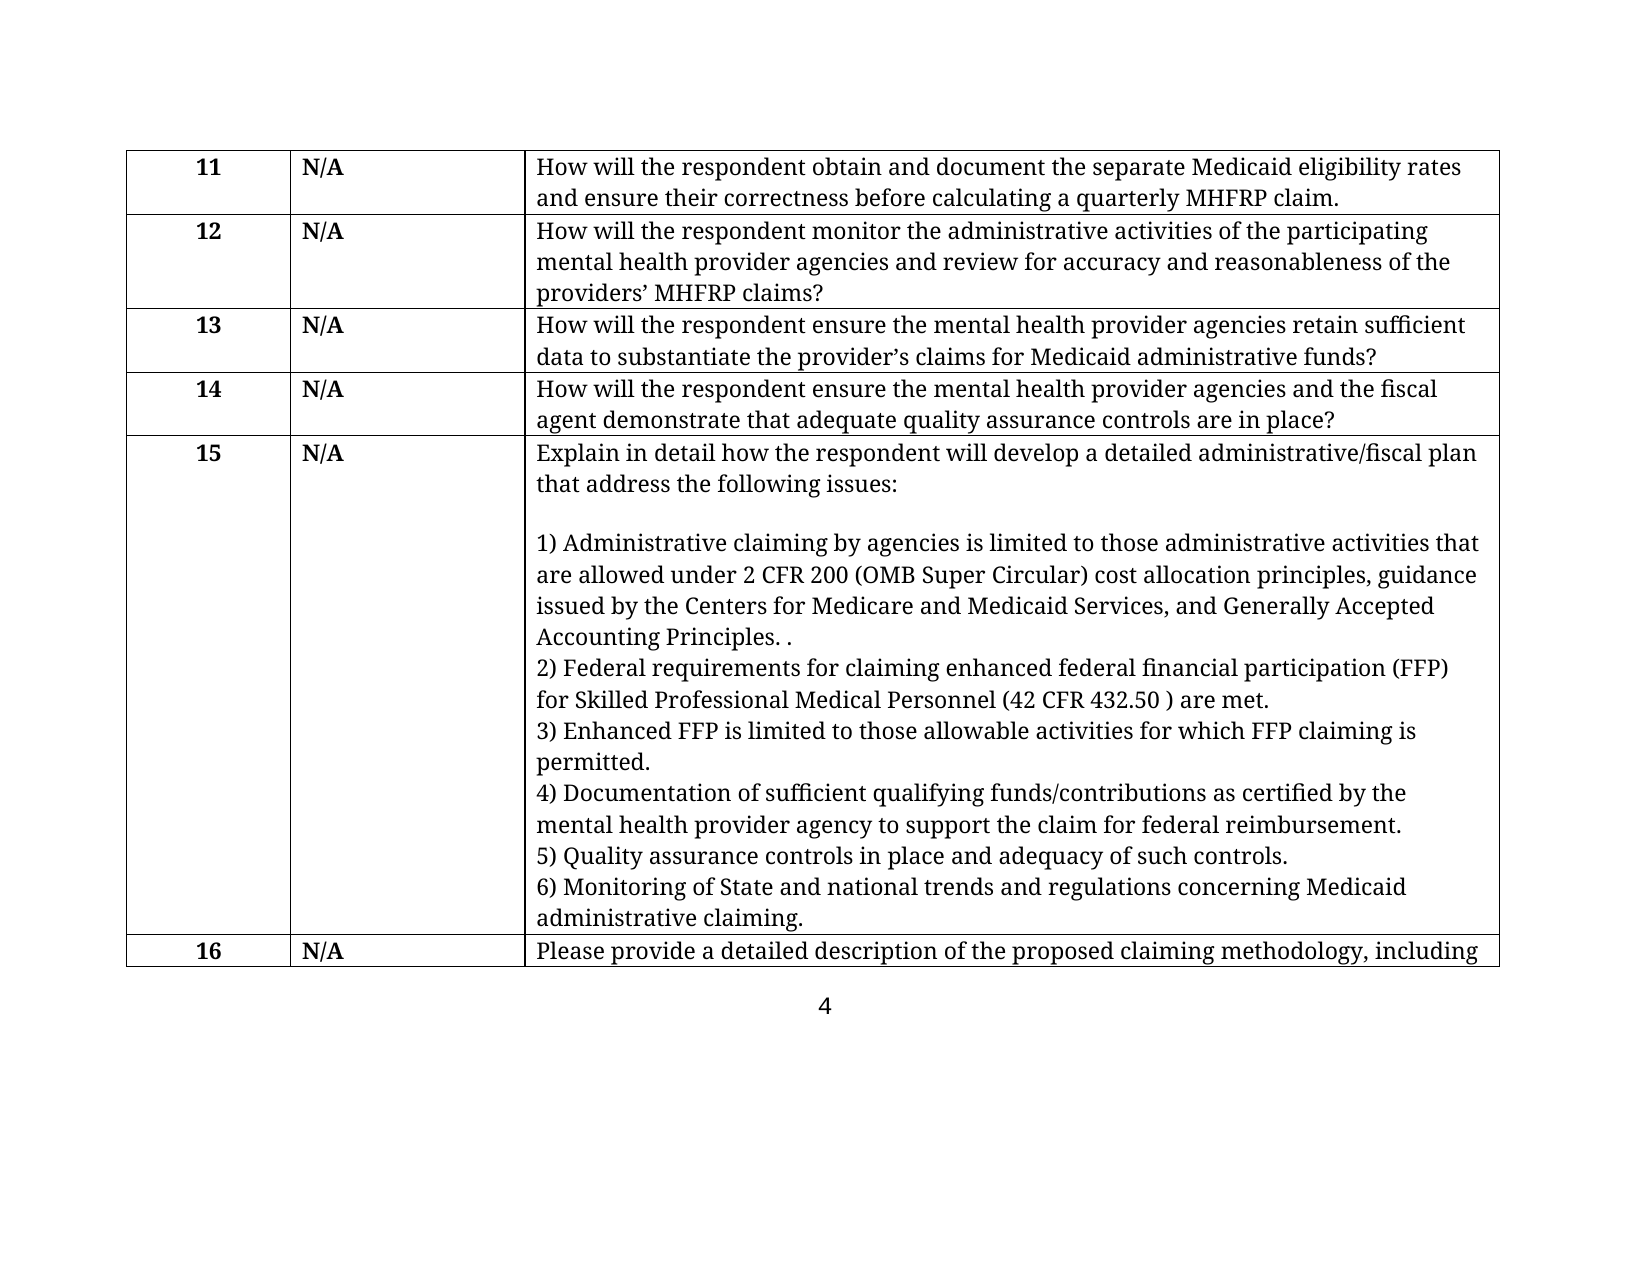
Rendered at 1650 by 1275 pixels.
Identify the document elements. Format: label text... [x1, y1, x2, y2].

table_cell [526, 935, 1499, 966]
table_cell N/A [291, 309, 524, 372]
table_cell 15 [127, 436, 290, 933]
table_cell 12 [127, 215, 290, 308]
table_cell N/A [291, 436, 524, 933]
table_cell How will the respondent ensure the mental health provider agencies retain sufficient data to substantiate the provider’s claims for Medicaid administrative funds? [526, 309, 1499, 372]
table_cell How will the respondent obtain and document the separate Medicaid eligibility rates and ensure their correctness before calculating a quarterly MHFRP claim. [526, 151, 1499, 213]
table_cell 11 [127, 151, 290, 213]
table_cell N/A [291, 215, 524, 308]
table_cell N/A [291, 935, 524, 966]
table_cell How will the respondent ensure the mental health provider agencies and the fiscal agent demonstrate that adequate quality assurance controls are in place? [526, 373, 1499, 435]
table_cell Explain in detail how the respondent will develop a detailed administrative/fiscal plan that address the following issues: 1) Administrative claiming by agencies is limited to those administrative activities that are allowed under 2 CFR 200 (OMB Super Circular) cost allocation principles, guidance issued by the Centers for Medicare and Medicaid Services, and Generally Accepted Accounting Principles. . 2) Federal requirements for claiming enhanced federal financial participation (FFP) for Skilled Professional Medical Personnel (42 CFR 432.50 ) are met. 3) Enhanced FFP is limited to those allowable activities for which FFP claiming is permitted. 4) Documentation of sufficient qualifying funds/contributions as certified by the mental health provider agency to support the claim for federal reimbursement. 5) Quality assurance controls in place and adequacy of such controls. 6) Monitoring of State and national trends and regulations concerning Medicaid administrative claiming. [526, 436, 1499, 933]
table_cell N/A [291, 151, 524, 213]
table_cell 16 [127, 935, 290, 966]
table_cell How will the respondent monitor the administrative activities of the participating mental health provider agencies and review for accuracy and reasonableness of the providers’ MHFRP claims? [526, 215, 1499, 308]
table_cell 13 [127, 309, 290, 372]
table_cell 14 [127, 373, 290, 435]
table_cell N/A [291, 373, 524, 435]
